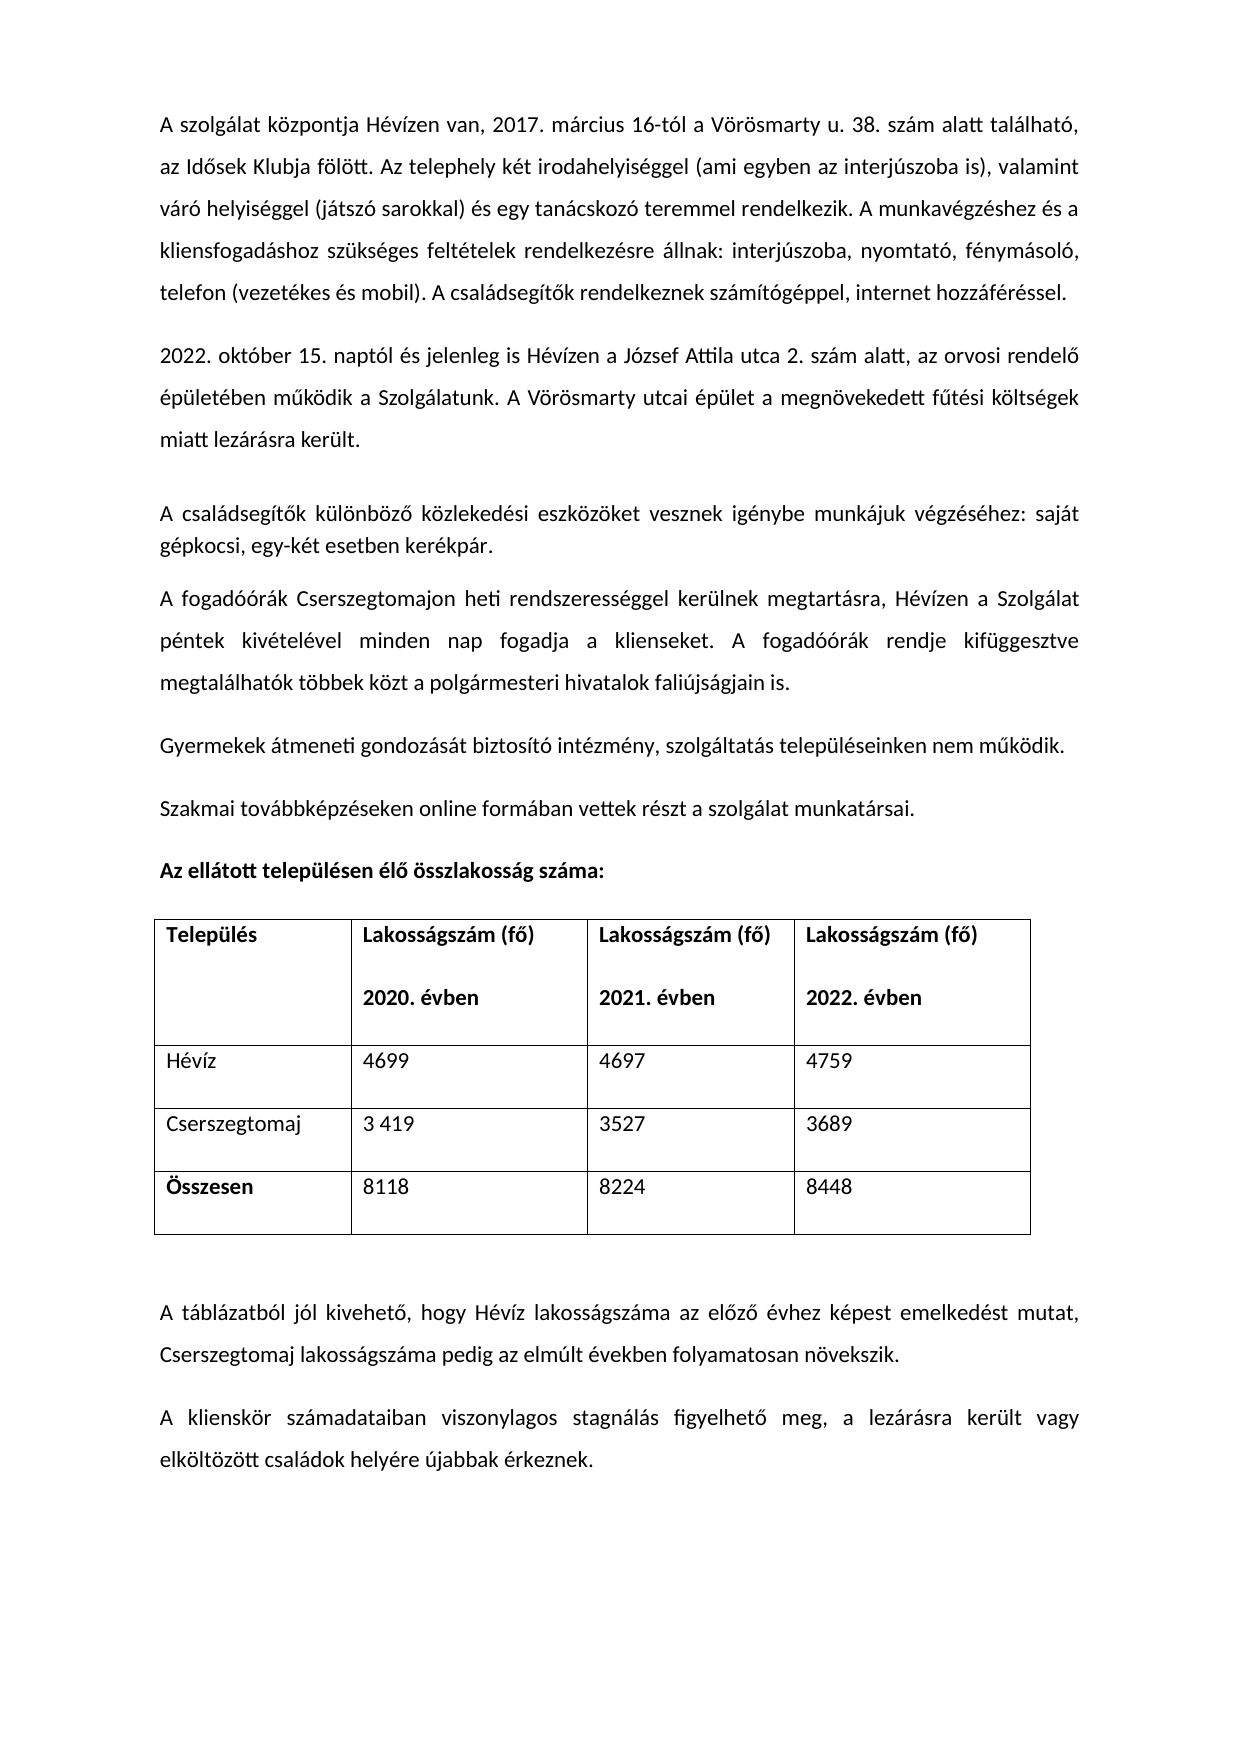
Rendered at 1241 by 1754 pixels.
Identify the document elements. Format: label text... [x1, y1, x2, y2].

table_cell 3527 [588, 1109, 794, 1171]
table_cell 8118 [352, 1172, 587, 1234]
text 2022. október 15. naptól és jelenleg is Hévízen a József Attila utca 2. szám alatt, az orvosi rendelő épületében működik a Szolgálatunk. A Vörösmarty utcai épület a megnövekedett fűtési költségek miatt lezárásra került. [159, 341, 1081, 453]
table_cell 3 419 [352, 1109, 587, 1171]
table_cell 8224 [588, 1172, 794, 1234]
table_cell 3689 [795, 1109, 1030, 1171]
table_cell 4759 [795, 1046, 1030, 1108]
table_cell 4697 [588, 1046, 794, 1108]
table_cell Cserszegtomaj [155, 1109, 351, 1171]
table_header Település [155, 920, 351, 1045]
text A szolgálat központja Hévízen van, 2017. március 16-tól a Vörösmarty u. 38. szám alatt található, az Idősek Klubja fölött. Az telephely két irodahelyiséggel (ami egyben az interjúszoba is), valamint váró helyiséggel (játszó sarokkal) és egy tanácskozó teremmel rendelkezik. A munkavégzéshez és a kliensfogadáshoz szükséges feltételek rendelkezésre állnak: interjúszoba, nyomtató, fénymásoló, telefon (vezetékes és mobil). A családsegítők rendelkeznek számítógéppel, internet hozzáféréssel. [159, 110, 1081, 306]
text A fogadóórák Cserszegtomajon heti rendszerességgel kerülnek megtartásra, Hévízen a Szolgálat péntek kivételével minden nap fogadja a klienseket. A fogadóórák rendje kifüggesztve megtalálhatók többek közt a polgármesteri hivatalok faliújságjain is. [159, 584, 1081, 696]
table_header Lakosságszám (fő) 2022. évben [795, 920, 1030, 1045]
text Az ellátott településen élő összlakosság száma: [159, 857, 1081, 884]
text Szakmai továbbképzéseken online formában vettek részt a szolgálat munkatársai. [159, 794, 1081, 822]
text A családsegítők különböző közlekedési eszközöket vesznek igénybe munkájuk végzéséhez: saját gépkocsi, egy-két esetben kerékpár. [159, 499, 1081, 559]
text A táblázatból jól kivehető, hogy Hévíz lakosságszáma az előző évhez képest emelkedést mutat, Cserszegtomaj lakosságszáma pedig az elmúlt években folyamatosan növekszik. [159, 1298, 1081, 1368]
table_header Lakosságszám (fő) 2021. évben [588, 920, 794, 1045]
table_cell 4699 [352, 1046, 587, 1108]
text A klienskör számadataiban viszonylagos stagnálás figyelhető meg, a lezárásra került vagy elköltözött családok helyére újabbak érkeznek. [159, 1403, 1081, 1473]
table_cell Összesen [155, 1172, 351, 1234]
text Gyermekek átmeneti gondozását biztosító intézmény, szolgáltatás településeinken nem működik. [159, 731, 1081, 759]
table_cell Hévíz [155, 1046, 351, 1108]
table_header Lakosságszám (fő) 2020. évben [352, 920, 587, 1045]
table_cell 8448 [795, 1172, 1030, 1234]
